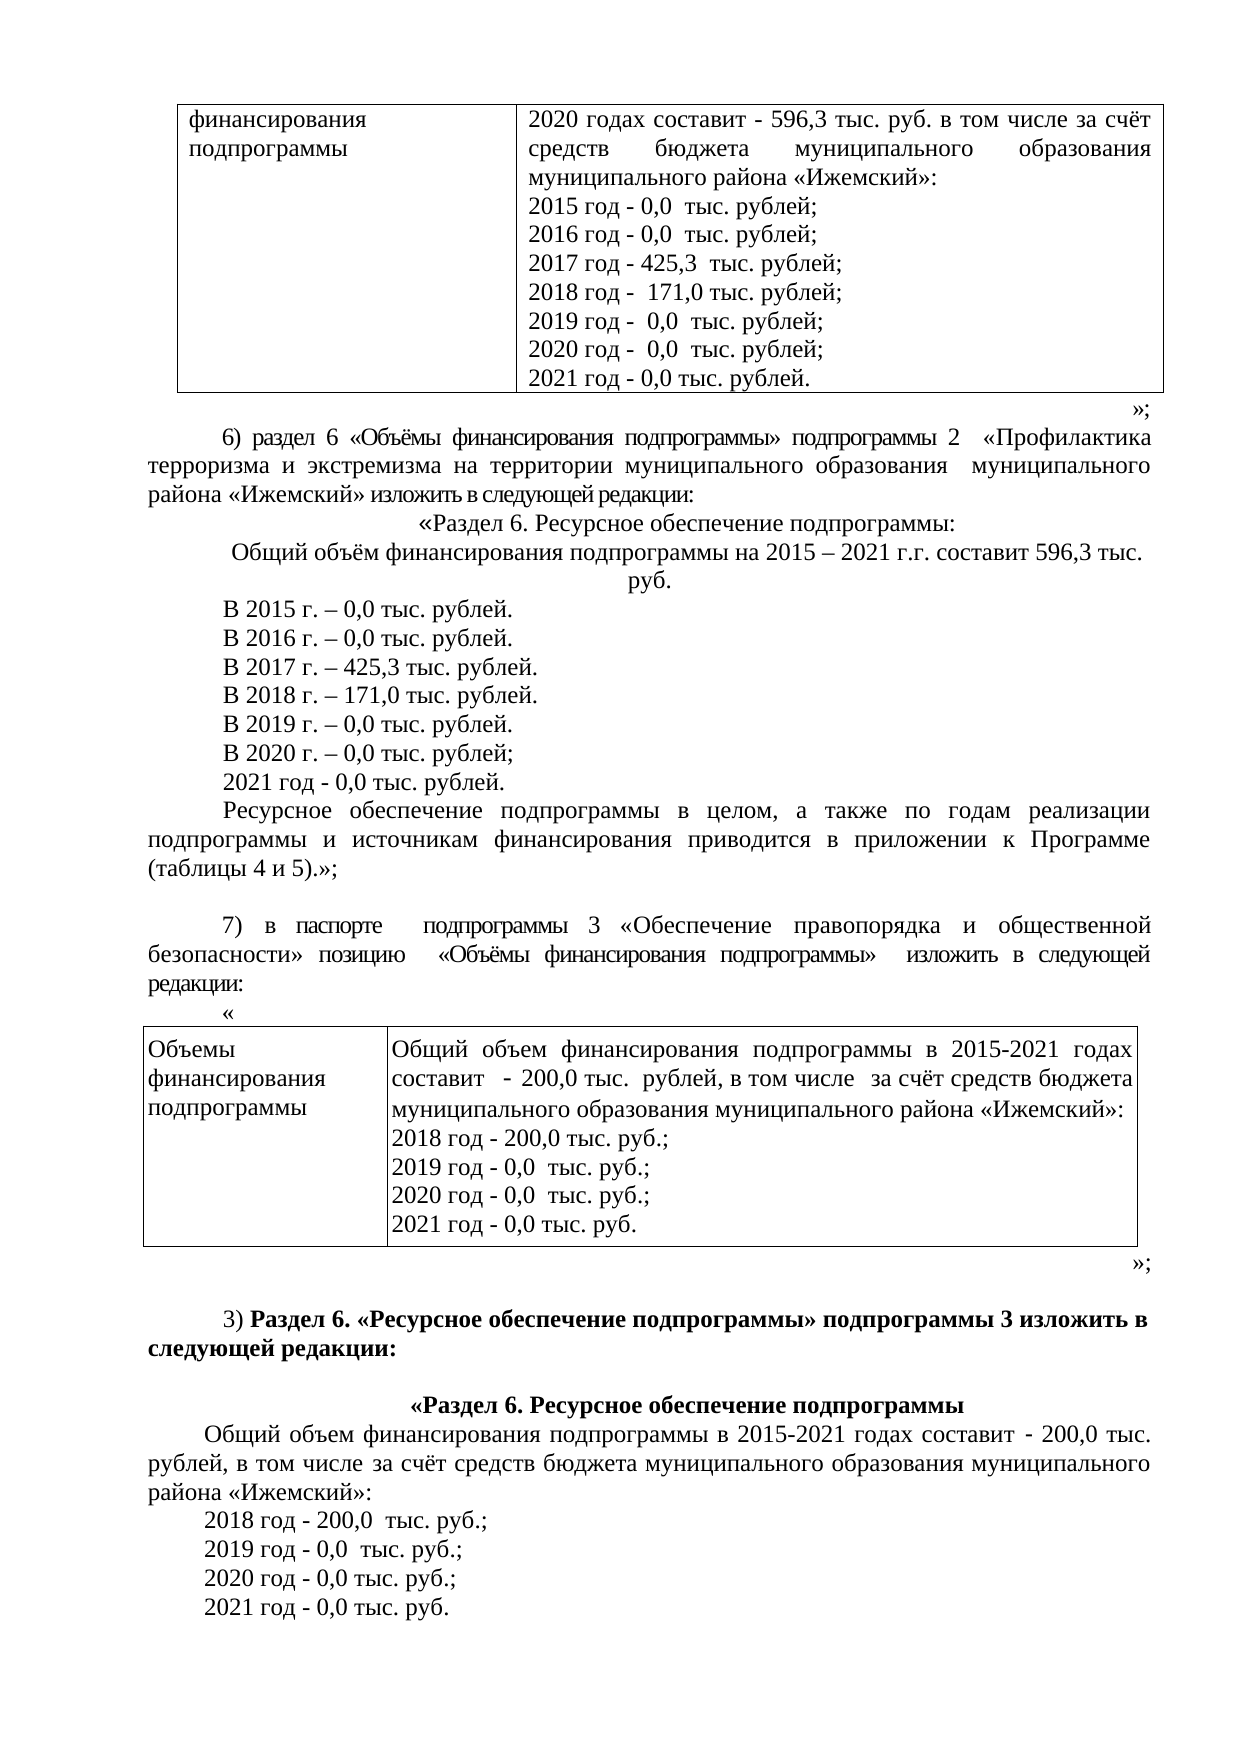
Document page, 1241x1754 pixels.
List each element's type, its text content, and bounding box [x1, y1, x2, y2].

text «Раздел 6. Ресурсное обеспечение подпрограммы [148, 1390, 1151, 1419]
table_header Объемы финансирования подпрограммы [144, 1027, 387, 1246]
text 2021 год - 0,0 тыс. рублей. [148, 767, 1151, 796]
text »; [148, 393, 1151, 422]
text «Раздел 6. Ресурсное обеспечение подпрограммы: [148, 508, 1151, 537]
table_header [517, 105, 1163, 392]
text »; [148, 1247, 1151, 1275]
text 2021 год - 0,0 тыс. руб. [148, 1592, 1151, 1621]
text В 2017 г. – 425,3 тыс. рублей. [148, 652, 1151, 681]
text Общий объём финансирования подпрограммы на 2015 – 2021 г.г. составит 596,3 тыс. руб. [148, 537, 1151, 594]
text Ресурсное обеспечение подпрограммы в целом, а также по годам реализации подпрограммы и источникам финансирования приводится в приложении к Программе (таблицы 4 и 5).»; [148, 796, 1151, 882]
text 7) в паспорте подпрограммы 3 «Обеспечение правопорядка и общественной безопасности» позицию «Объёмы финансирования подпрограммы» изложить в следующей редакции: [148, 911, 1151, 997]
text 2020 год - 0,0 тыс. руб.; [148, 1563, 1151, 1592]
text 2019 год - 0,0 тыс. руб.; [148, 1534, 1151, 1563]
text В 2015 г. – 0,0 тыс. рублей. [148, 594, 1151, 623]
text 6) раздел 6 «Объёмы финансирования подпрограммы» подпрограммы 2 «Профилактика терроризма и экстремизма на территории муниципального образования муниципального района «Ижемский» изложить в следующей редакции: [148, 422, 1151, 508]
text 3) Раздел 6. «Ресурсное обеспечение подпрограммы» подпрограммы 3 изложить в следующей редакции: [148, 1304, 1151, 1362]
text В 2016 г. – 0,0 тыс. рублей. [148, 623, 1151, 652]
table_header Общий объем финансирования подпрограммы в 2015-2021 годах составит - 200,0 тыс. рублей, в том числе за счёт средств бюджета муниципального образования муниципального района «Ижемский»: 2018 год - 200,0 тыс. руб.; 2019 год - 0,0 тыс. руб.; 2020 год - 0,0 тыс. руб.; 2021 год - 0,0 тыс. руб. [388, 1027, 1137, 1246]
text « [148, 997, 1151, 1026]
text 2018 год - 200,0 тыс. руб.; [148, 1506, 1151, 1534]
text В 2018 г. – 171,0 тыс. рублей. [148, 681, 1151, 709]
text В 2019 г. – 0,0 тыс. рублей. [148, 709, 1151, 738]
text В 2020 г. – 0,0 тыс. рублей; [148, 738, 1151, 767]
text Общий объем финансирования подпрограммы в 2015-2021 годах составит - 200,0 тыс. рублей, в том числе за счёт средств бюджета муниципального образования муниципального района «Ижемский»: [148, 1419, 1151, 1506]
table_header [178, 105, 516, 392]
